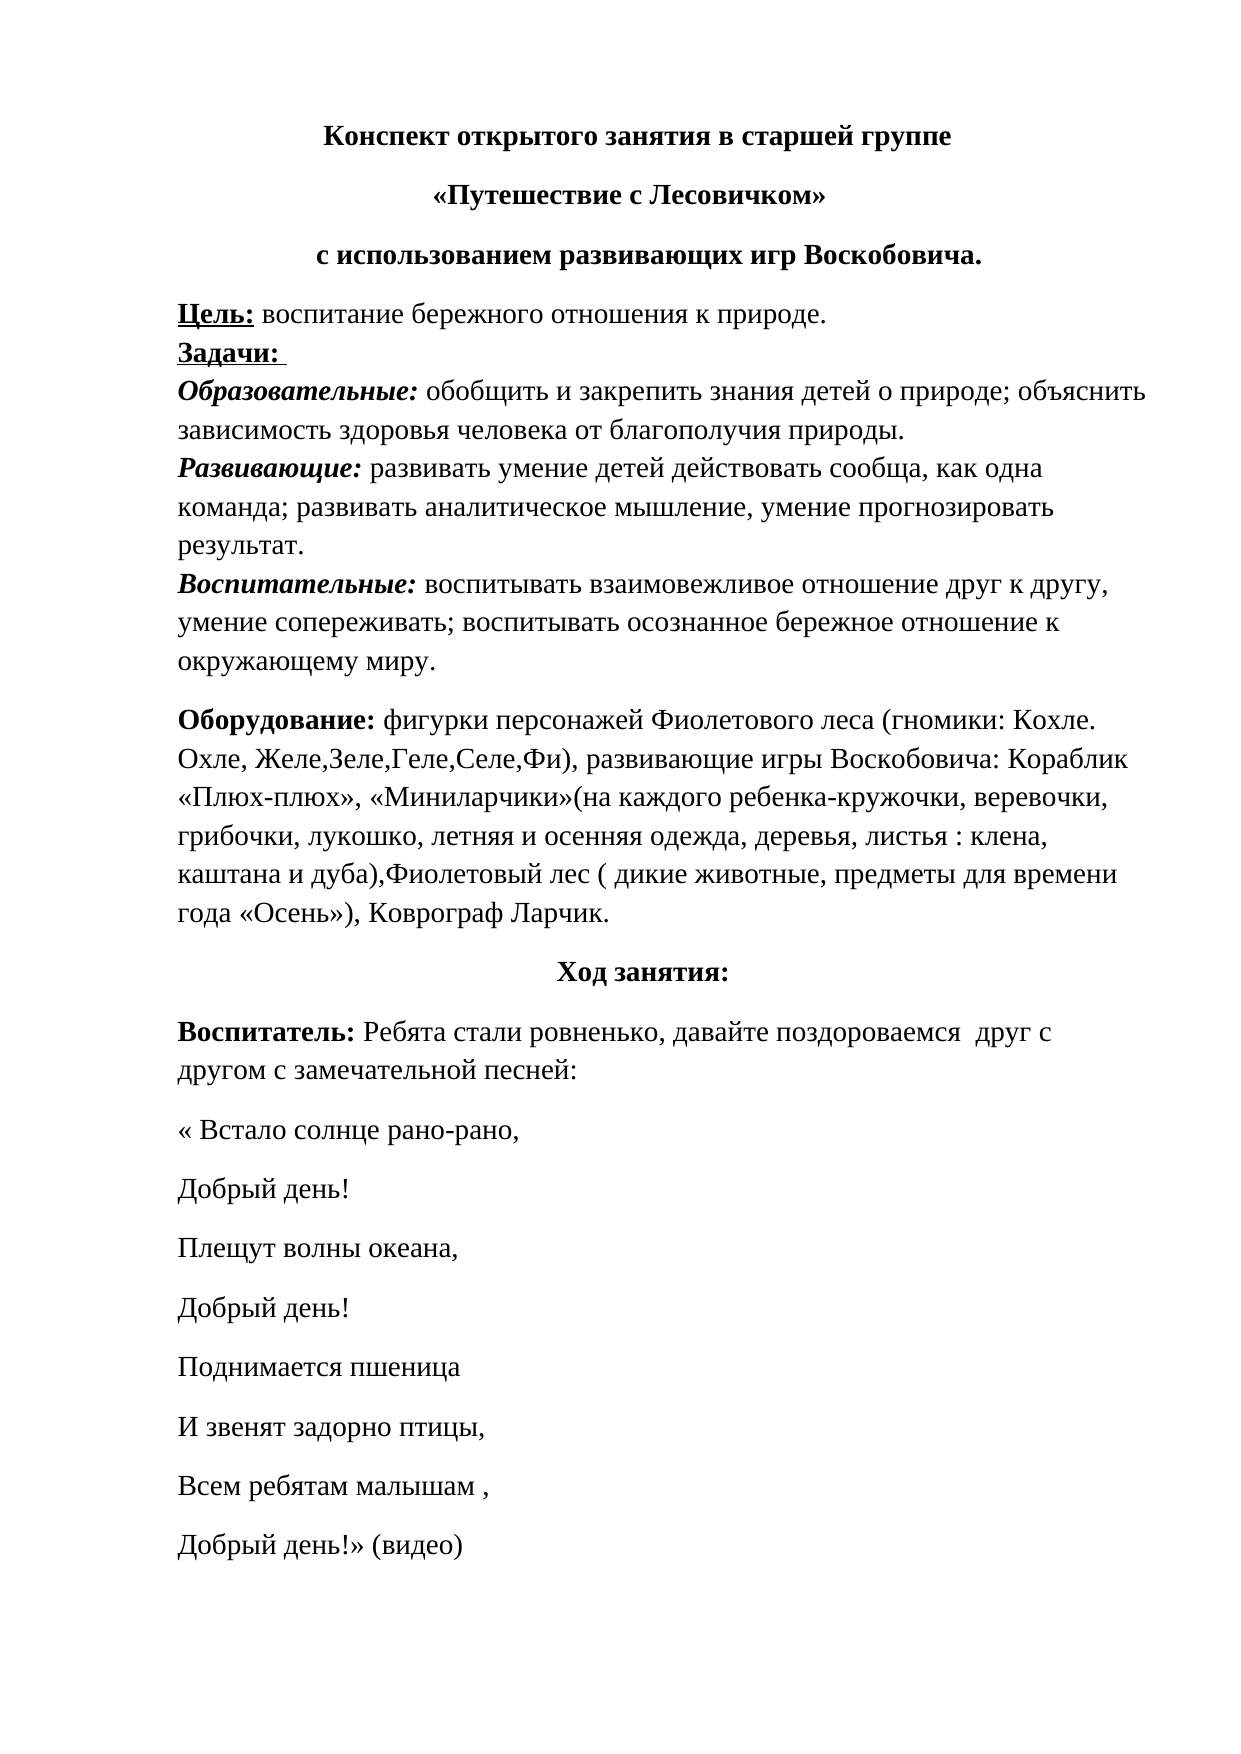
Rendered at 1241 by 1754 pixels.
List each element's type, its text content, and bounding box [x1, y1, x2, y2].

text «Путешествие с Лесовичком» [177, 177, 1152, 211]
text Добрый день! [177, 1171, 1152, 1205]
text с использованием развивающих игр Воскобовича. [177, 237, 1152, 270]
text Оборудование: фигурки персонажей Фиолетового леса (гномики: Кохле. Охле, Желе,Зеле,Геле,Селе,Фи), развивающие игры Воскобовича: Кораблик «Плюх-плюх», «Миниларчики»(на каждого ребенка-кружочки, веревочки, грибочки, лукошко, летняя и осенняя одежда, деревья, листья : клена, каштана и дуба),Фиолетовый лес ( дикие животные, предметы для времени года «Осень»), Коврограф Ларчик. [177, 702, 1152, 929]
text Плещут волны океана, [177, 1231, 1152, 1264]
text « Встало солнце рано-рано, [177, 1112, 1152, 1145]
text Воспитатель: Ребята стали ровненько, давайте поздороваемся друг с другом с замечательной песней: [177, 1014, 1152, 1086]
text Ход занятия: [177, 954, 1152, 988]
text Цель: воспитание бережного отношения к природе. Задачи: Образовательные: обобщить и закрепить знания детей о природе; объяснить зависимость здоровья человека от благополучия природы. Развивающие: развивать умение детей действовать сообща, как одна команда; развивать аналитическое мышление, умение прогнозировать результат. Воспитательные: воспитывать взаимовежливое отношение друг к другу, умение сопереживать; воспитывать осознанное бережное отношение к окружающему миру. [177, 296, 1152, 677]
text Добрый день! [177, 1290, 1152, 1323]
text Всем ребятам малышам , [177, 1468, 1152, 1502]
text Конспект открытого занятия в старшей группе [177, 118, 1152, 152]
text Поднимается пшеница [177, 1349, 1152, 1383]
text Добрый день!» (видео) [177, 1527, 1152, 1561]
text И звенят задорно птицы, [177, 1409, 1152, 1442]
